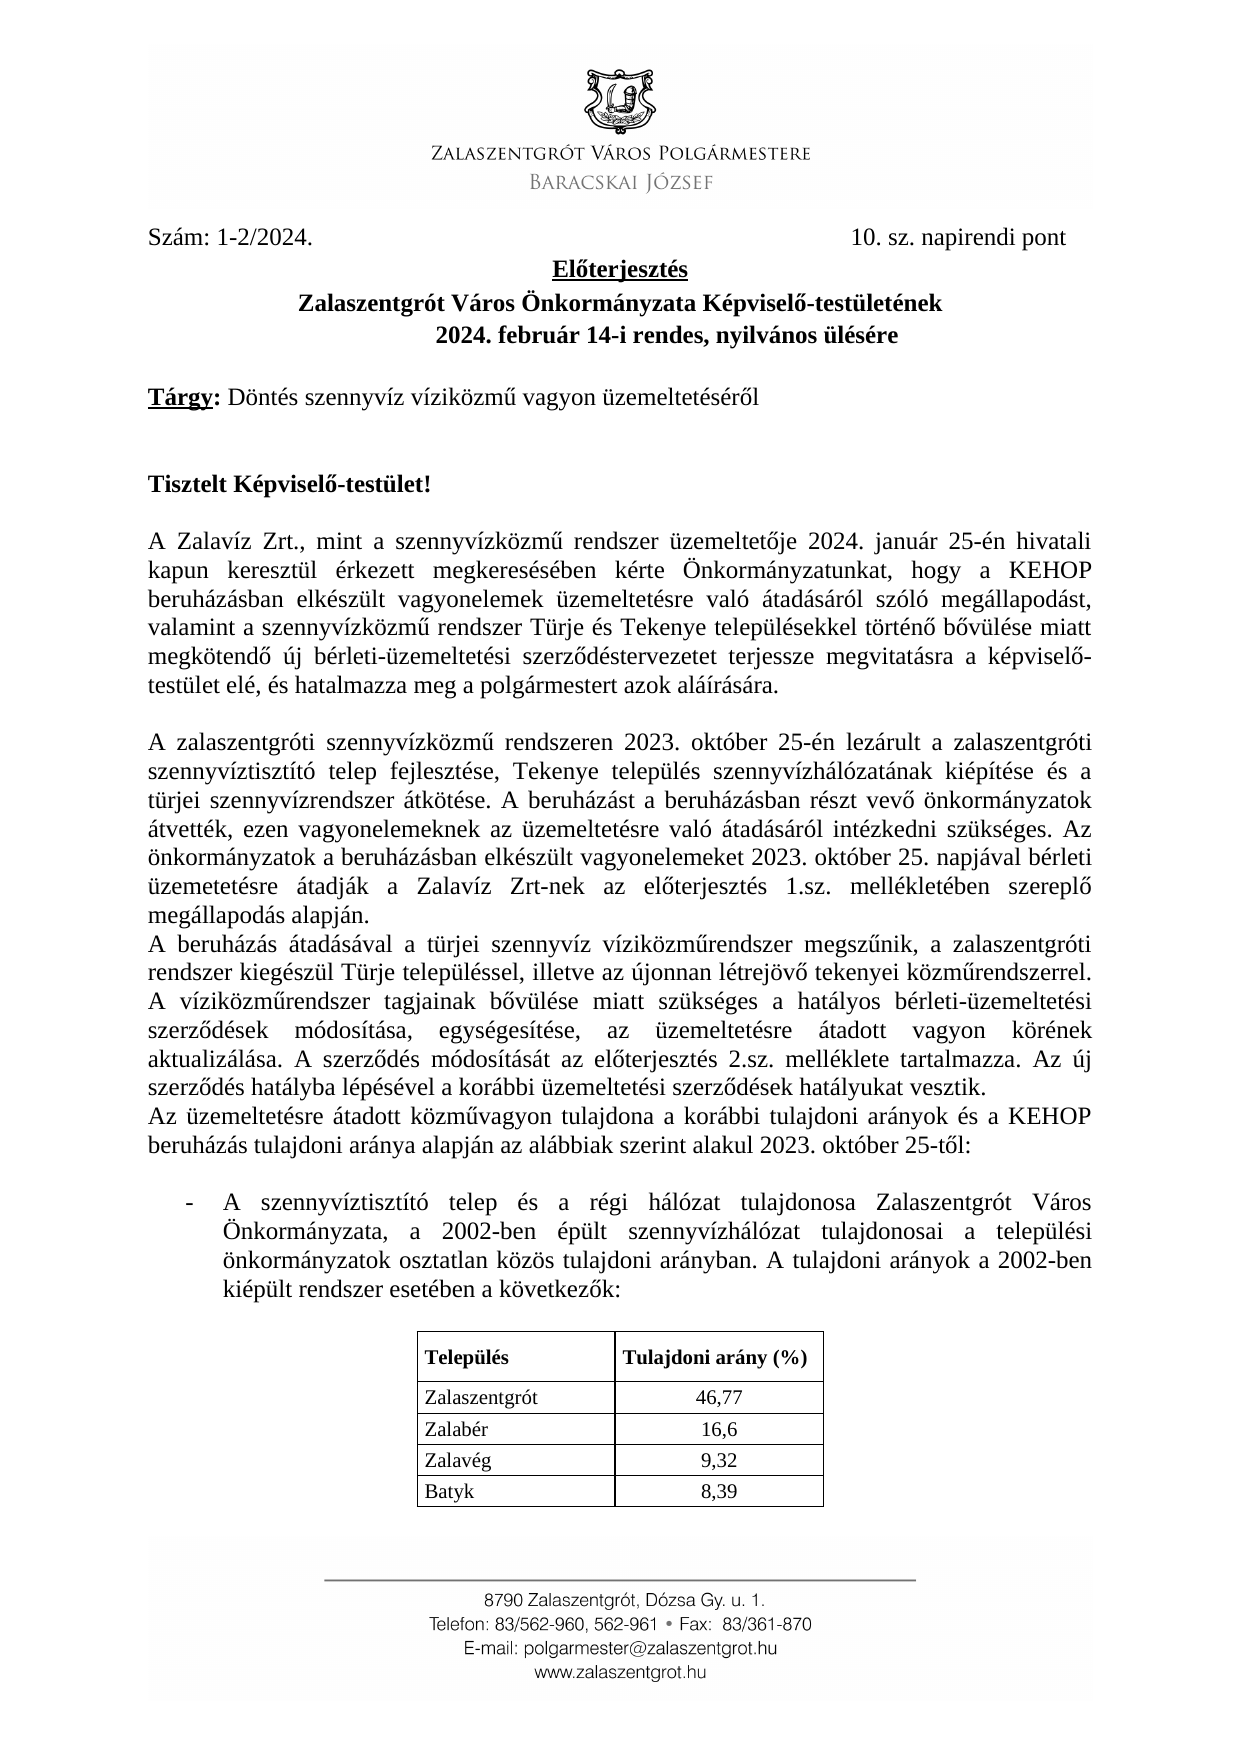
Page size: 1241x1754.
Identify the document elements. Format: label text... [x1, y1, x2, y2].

text Zalaszentgrót Város Önkormányzata Képviselő-testületének [148, 288, 1093, 316]
list A szennyvíztisztító telep és a régi hálózat tulajdonosa Zalaszentgrót Város Önkormányzata, a 2002-ben épült szennyvízhálózat tulajdonosai a települési önkormányzatok osztatlan közös tulajdoni arányban. A tulajdoni arányok a 2002-ben kiépült rendszer esetében a következők: [185, 1187, 1093, 1302]
table_cell 9,32 [616, 1445, 823, 1475]
table_header Tulajdoni arány (%) [616, 1332, 823, 1381]
text 2024. február 14-i rendes, nyilvános ülésére [241, 321, 1093, 349]
text Tárgy: Döntés szennyvíz víziközmű vagyon üzemeltetéséről [148, 382, 1093, 411]
text Előterjesztés [148, 254, 1093, 283]
text Tisztelt Képviselő-testület! [148, 469, 1093, 497]
text A Zalavíz Zrt., mint a szennyvízközmű rendszer üzemeltetője 2024. január 25-én hivatali kapun keresztül érkezett megkeresésében kérte Önkormányzatunkat, hogy a KEHOP beruházásban elkészült vagyonelemek üzemeltetésre való átadásáról szóló megállapodást, valamint a szennyvízközmű rendszer Türje és Tekenye településekkel történő bővülése miatt megkötendő új bérleti-üzemeltetési szerződéstervezetet terjessze megvitatásra a képviselő-testület elé, és hatalmazza meg a polgármestert azok aláírására. [148, 526, 1093, 699]
text Szám: 1-2/2024. 10. sz. napirendi pont [148, 222, 1093, 250]
picture [147, 44, 1093, 209]
table_cell 8,39 [616, 1476, 823, 1506]
table_header Település [418, 1332, 614, 1381]
table_cell Batyk [418, 1476, 614, 1506]
table_cell Zalavég [418, 1445, 614, 1475]
text A beruházás átadásával a türjei szennyvíz víziközműrendszer megszűnik, a zalaszentgróti rendszer kiegészül Türje településsel, illetve az újonnan létrejövő tekenyei közműrendszerrel. A víziközműrendszer tagjainak bővülése miatt szükséges a hatályos bérleti-üzemeltetési szerződések módosítása, egységesítése, az üzemeltetésre átadott vagyon körének aktualizálása. A szerződés módosítását az előterjesztés 2.sz. melléklete tartalmazza. Az új szerződés hatályba lépésével a korábbi üzemeltetési szerződések hatályukat vesztik. [148, 929, 1093, 1101]
table_cell 46,77 [616, 1382, 823, 1412]
text A zalaszentgróti szennyvízközmű rendszeren 2023. október 25-én lezárult a zalaszentgróti szennyvíztisztító telep fejlesztése, Tekenye település szennyvízhálózatának kiépítése és a türjei szennyvízrendszer átkötése. A beruházást a beruházásban részt vevő önkormányzatok átvették, ezen vagyonelemeknek az üzemeltetésre való átadásáról intézkedni szükséges. Az önkormányzatok a beruházásban elkészült vagyonelemeket 2023. október 25. napjával bérleti üzemetetésre átadják a Zalavíz Zrt-nek az előterjesztés 1.sz. mellékletében szereplő megállapodás alapján. [148, 727, 1093, 929]
table_cell Zalaszentgrót [418, 1382, 614, 1412]
table_cell 16,6 [616, 1414, 823, 1444]
table_cell Zalabér [418, 1414, 614, 1444]
text Az üzemeltetésre átadott közművagyon tulajdona a korábbi tulajdoni arányok és a KEHOP beruházás tulajdoni aránya alapján az alábbiak szerint alakul 2023. október 25-től: [148, 1101, 1093, 1159]
picture [147, 1536, 1093, 1701]
